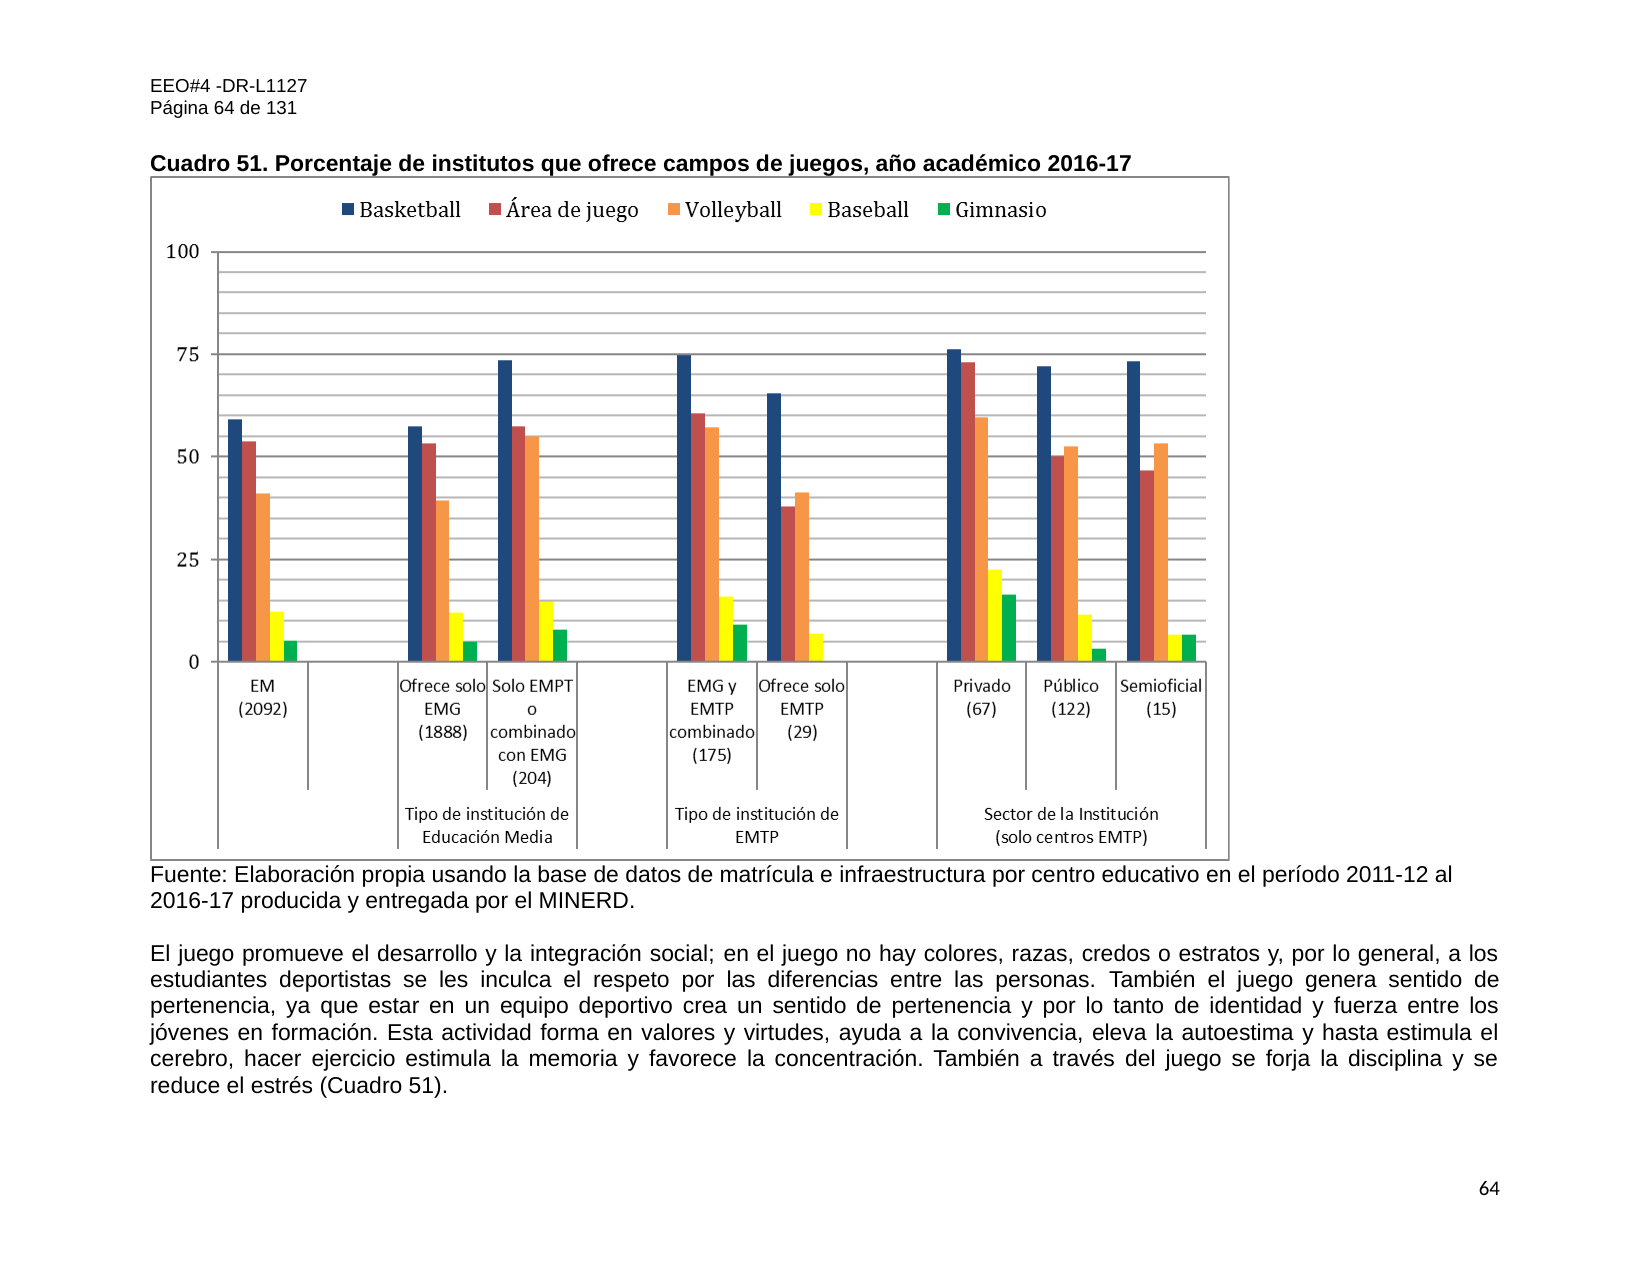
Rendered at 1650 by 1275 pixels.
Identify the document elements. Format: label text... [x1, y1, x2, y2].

text El juego promueve el desarrollo y la integración social; en el juego no hay colores, razas, credos o estratos y, por lo general, a los estudiantes deportistas se les inculca el respeto por las diferencias entre las personas. También el juego genera sentido de pertenencia, ya que estar en un equipo deportivo crea un sentido de pertenencia y por lo tanto de identidad y fuerza entre los jóvenes en formación. Esta actividad forma en valores y virtudes, ayuda a la convivencia, eleva la autoestima y hasta estimula el cerebro, hacer ejercicio estimula la memoria y favorece la concentración. También a través del juego se forja la disciplina y se reduce el estrés (Cuadro 51). [150, 940, 1500, 1098]
picture [150, 176, 1230, 861]
text Cuadro 51. Porcentaje de institutos que ofrece campos de juegos, año académico 2016-17 [150, 150, 1500, 176]
text Fuente: Elaboración propia usando la base de datos de matrícula e infraestructura por centro educativo en el período 2011-12 al 2016-17 producida y entregada por el MINERD. [150, 861, 1500, 913]
